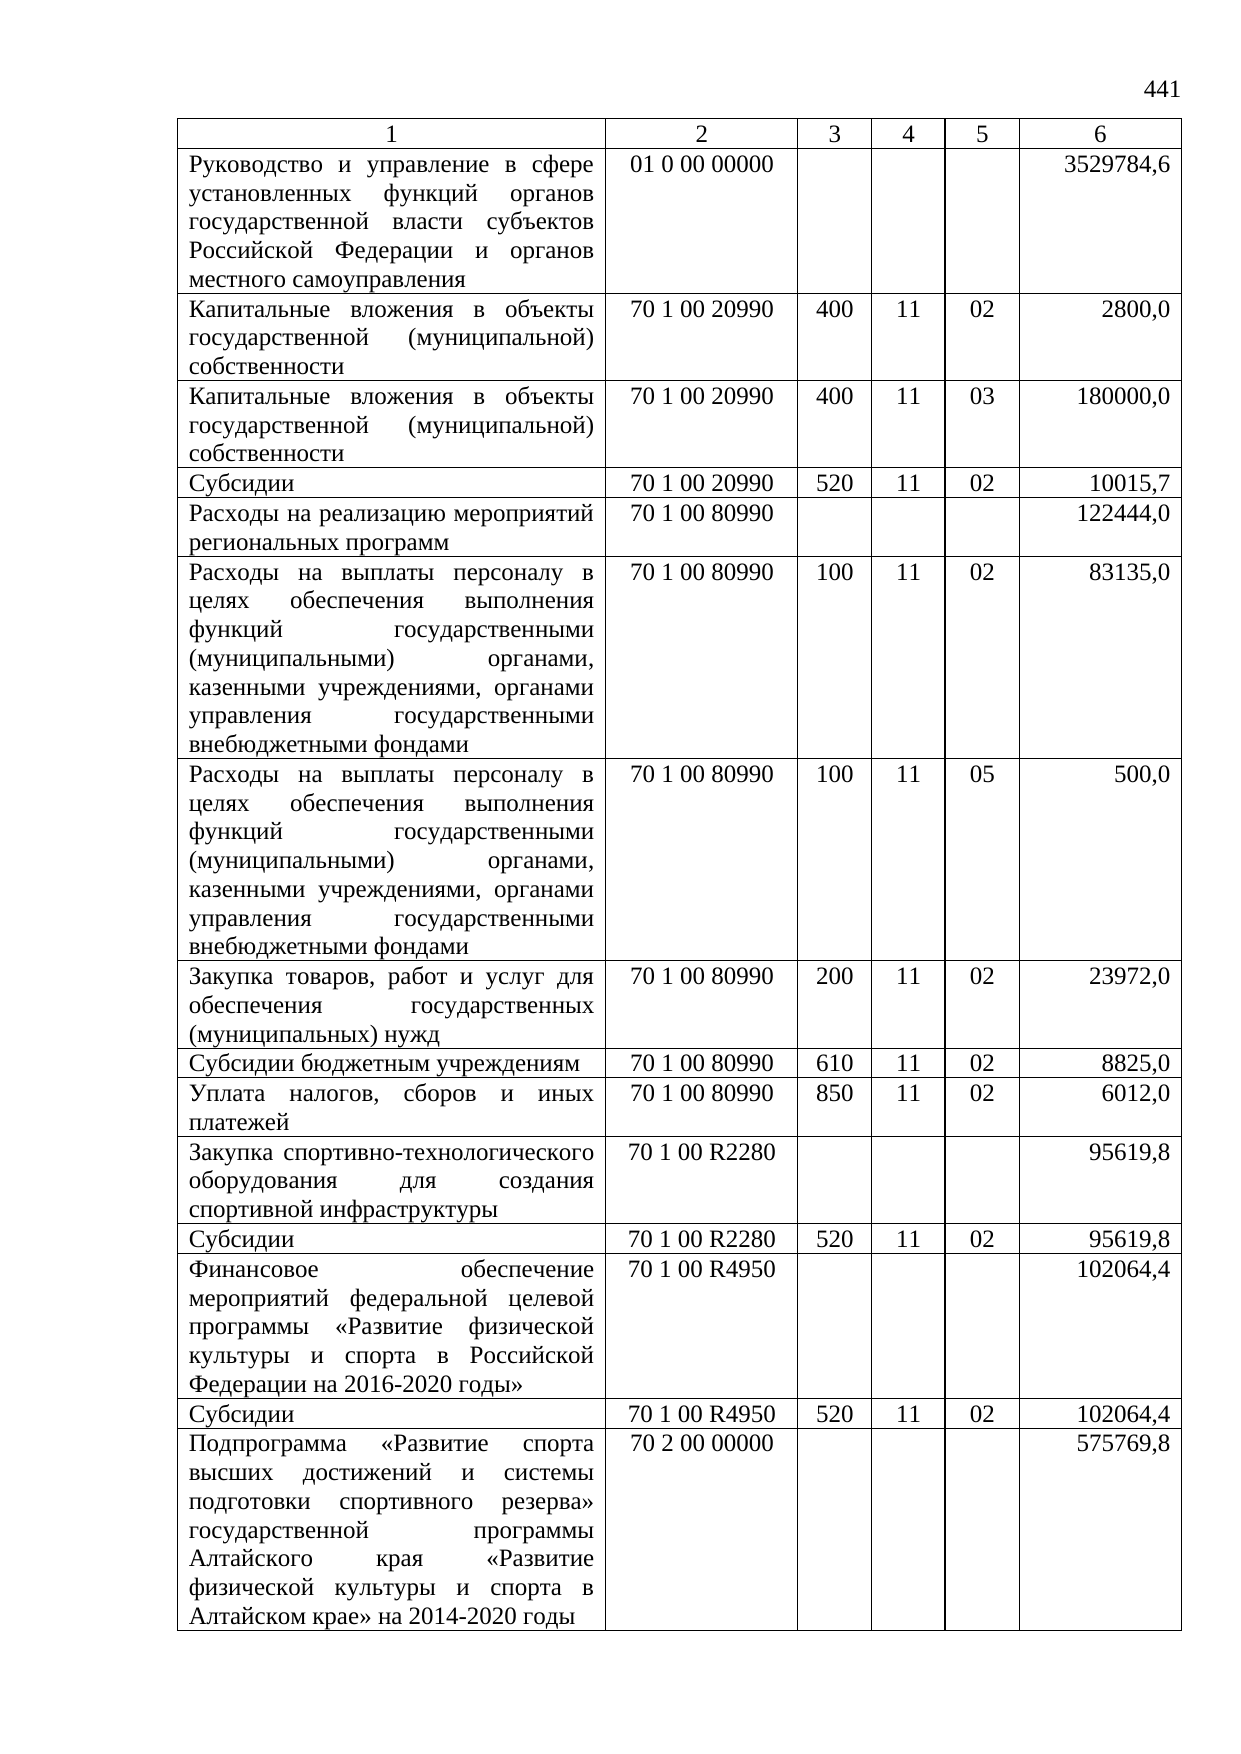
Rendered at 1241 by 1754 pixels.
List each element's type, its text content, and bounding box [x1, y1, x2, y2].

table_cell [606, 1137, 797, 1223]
table_cell [798, 149, 871, 293]
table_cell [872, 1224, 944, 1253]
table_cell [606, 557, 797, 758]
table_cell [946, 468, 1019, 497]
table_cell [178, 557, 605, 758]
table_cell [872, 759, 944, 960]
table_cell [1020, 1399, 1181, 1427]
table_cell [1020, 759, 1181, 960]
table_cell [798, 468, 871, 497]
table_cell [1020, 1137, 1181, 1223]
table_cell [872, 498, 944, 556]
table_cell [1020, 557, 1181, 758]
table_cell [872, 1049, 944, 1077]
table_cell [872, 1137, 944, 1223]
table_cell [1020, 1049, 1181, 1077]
table_header 4 [872, 119, 944, 148]
table_cell 01 0 00 00000 [606, 149, 797, 293]
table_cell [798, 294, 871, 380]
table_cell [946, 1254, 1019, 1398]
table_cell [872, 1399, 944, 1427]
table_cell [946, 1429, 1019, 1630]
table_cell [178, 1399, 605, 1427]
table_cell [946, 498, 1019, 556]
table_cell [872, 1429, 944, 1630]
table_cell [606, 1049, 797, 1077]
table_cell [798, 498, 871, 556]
table_header 5 [946, 119, 1019, 148]
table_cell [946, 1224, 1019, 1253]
table_cell [946, 149, 1019, 293]
table_cell 3529784,6 [1020, 149, 1181, 293]
table_header 1 [178, 119, 605, 148]
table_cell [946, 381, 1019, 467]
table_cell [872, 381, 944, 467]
table_cell [872, 149, 944, 293]
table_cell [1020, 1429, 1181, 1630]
table_cell Руководство и управление в сфере установленных функций органов государственной власти субъектов Российской Федерации и органов местного самоуправления [178, 149, 605, 293]
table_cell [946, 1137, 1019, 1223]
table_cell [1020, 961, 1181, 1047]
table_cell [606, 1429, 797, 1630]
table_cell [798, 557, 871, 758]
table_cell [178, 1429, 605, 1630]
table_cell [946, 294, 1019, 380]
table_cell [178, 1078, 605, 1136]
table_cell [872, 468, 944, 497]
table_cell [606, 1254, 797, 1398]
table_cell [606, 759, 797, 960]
table_header 3 [798, 119, 871, 148]
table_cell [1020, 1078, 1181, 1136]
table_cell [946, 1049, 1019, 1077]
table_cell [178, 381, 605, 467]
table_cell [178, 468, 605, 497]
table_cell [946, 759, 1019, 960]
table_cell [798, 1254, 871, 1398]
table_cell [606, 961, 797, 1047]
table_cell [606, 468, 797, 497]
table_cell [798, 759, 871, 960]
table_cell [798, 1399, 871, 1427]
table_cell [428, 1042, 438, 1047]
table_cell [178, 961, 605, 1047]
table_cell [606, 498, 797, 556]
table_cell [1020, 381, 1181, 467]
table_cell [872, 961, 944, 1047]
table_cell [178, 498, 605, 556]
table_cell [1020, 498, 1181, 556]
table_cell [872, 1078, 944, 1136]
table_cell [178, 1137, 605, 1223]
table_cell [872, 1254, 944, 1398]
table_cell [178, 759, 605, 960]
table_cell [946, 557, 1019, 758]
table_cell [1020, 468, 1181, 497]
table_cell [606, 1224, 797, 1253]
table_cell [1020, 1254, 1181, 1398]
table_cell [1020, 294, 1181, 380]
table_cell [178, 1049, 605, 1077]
table_header 2 [606, 119, 797, 148]
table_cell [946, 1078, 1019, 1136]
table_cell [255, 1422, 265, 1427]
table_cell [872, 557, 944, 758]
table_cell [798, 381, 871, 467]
table_header 6 [1020, 119, 1181, 148]
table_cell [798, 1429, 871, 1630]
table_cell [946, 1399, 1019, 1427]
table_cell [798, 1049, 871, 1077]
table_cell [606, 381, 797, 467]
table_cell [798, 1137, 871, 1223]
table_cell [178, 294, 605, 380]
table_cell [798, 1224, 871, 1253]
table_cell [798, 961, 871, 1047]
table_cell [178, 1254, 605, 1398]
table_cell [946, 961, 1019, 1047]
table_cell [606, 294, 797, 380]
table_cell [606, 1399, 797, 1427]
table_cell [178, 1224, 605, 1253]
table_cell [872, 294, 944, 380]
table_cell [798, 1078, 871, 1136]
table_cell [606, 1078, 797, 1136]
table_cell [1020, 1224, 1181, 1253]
